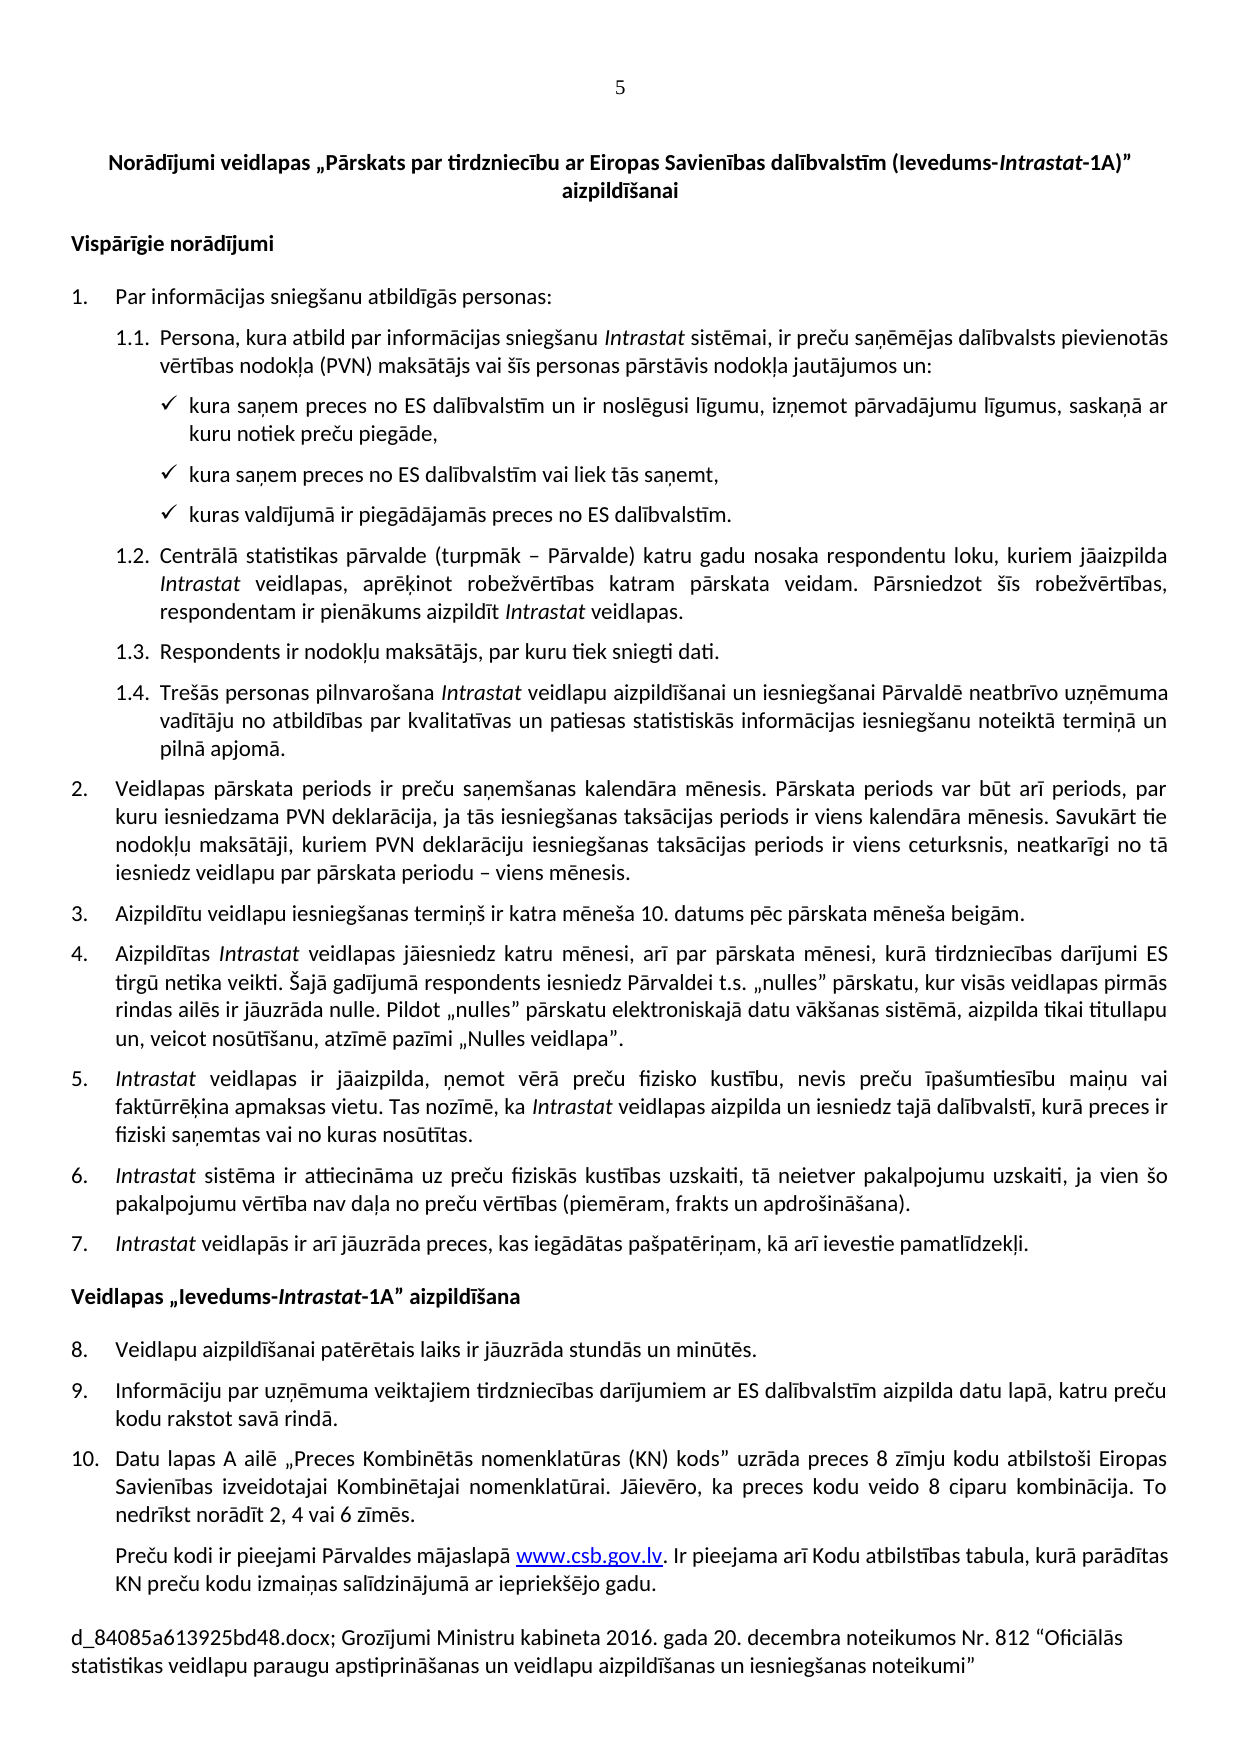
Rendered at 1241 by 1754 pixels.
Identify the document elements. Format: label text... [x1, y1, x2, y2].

list kuras valdījumā ir piegādājamās preces no ES dalībvalstīm. [159, 500, 1169, 528]
list Respondents ir nodokļu maksātājs, par kuru tiek sniegti dati. [115, 637, 1169, 665]
list Trešās personas pilnvarošana Intrastat veidlapu aizpildīšanai un iesniegšanai Pārvaldē neatbrīvo uzņēmuma vadītāju no atbildības par kvalitatīvas un patiesas statistiskās informācijas iesniegšanu noteiktā termiņā un pilnā apjomā. [115, 678, 1169, 762]
list Centrālā statistikas pārvalde (turpmāk – Pārvalde) katru gadu nosaka respondentu loku, kuriem jāaizpilda Intrastat veidlapas, aprēķinot robežvērtības katram pārskata veidam. Pārsniedzot šīs robežvērtības, respondentam ir pienākums aizpildīt Intrastat veidlapas. [115, 541, 1169, 625]
list Persona, kura atbild par informācijas sniegšanu Intrastat sistēmai, ir preču saņēmējas dalībvalsts pievienotās vērtības nodokļa (PVN) maksātājs vai šīs personas pārstāvis nodokļa jautājumos un: [115, 323, 1169, 379]
list Informāciju par uzņēmuma veiktajiem tirdzniecības darījumiem ar ES dalībvalstīm aizpilda datu lapā, katru preču kodu rakstot savā rindā. [71, 1376, 1169, 1432]
text Norādījumi veidlapas „Pārskats par tirdzniecību ar Eiropas Savienības dalībvalstīm (Ievedums-Intrastat-1A)” aizpildīšanai [71, 148, 1169, 204]
list kura saņem preces no ES dalībvalstīm un ir noslēgusi līgumu, izņemot pārvadājumu līgumus, saskaņā ar kuru notiek preču piegāde, [159, 391, 1169, 447]
list Intrastat veidlapās ir arī jāuzrāda preces, kas iegādātas pašpatēriņam, kā arī ievestie pamatlīdzekļi. [71, 1229, 1169, 1257]
list Aizpildītu veidlapu iesniegšanas termiņš ir katra mēneša 10. datums pēc pārskata mēneša beigām. [71, 899, 1169, 927]
text Vispārīgie norādījumi [71, 229, 1169, 257]
list Aizpildītas Intrastat veidlapas jāiesniedz katru mēnesi, arī par pārskata mēnesi, kurā tirdzniecības darījumi ES tirgū netika veikti. Šajā gadījumā respondents iesniedz Pārvaldei t.s. „nulles” pārskatu, kur visās veidlapas pirmās rindas ailēs ir jāuzrāda nulle. Pildot „nulles” pārskatu elektroniskajā datu vākšanas sistēmā, aizpilda tikai titullapu un, veicot nosūtīšanu, atzīmē pazīmi „Nulles veidlapa”. [71, 939, 1169, 1052]
list Par informācijas sniegšanu atbildīgās personas: [71, 282, 1169, 310]
text Preču kodi ir pieejami Pārvaldes mājaslapā www.csb.gov.lv. Ir pieejama arī Kodu atbilstības tabula, kurā parādītas KN preču kodu izmaiņas salīdzinājumā ar iepriekšējo gadu. [115, 1541, 1169, 1597]
list Intrastat veidlapas ir jāaizpilda, ņemot vērā preču fizisko kustību, nevis preču īpašumtiesību maiņu vai faktūrrēķina apmaksas vietu. Tas nozīmē, ka Intrastat veidlapas aizpilda un iesniedz tajā dalībvalstī, kurā preces ir fiziski saņemtas vai no kuras nosūtītas. [71, 1064, 1169, 1148]
list kura saņem preces no ES dalībvalstīm vai liek tās saņemt, [159, 460, 1169, 488]
text Veidlapas „Ievedums-Intrastat-1A” aizpildīšana [71, 1282, 1169, 1310]
list Veidlapas pārskata periods ir preču saņemšanas kalendāra mēnesis. Pārskata periods var būt arī periods, par kuru iesniedzama PVN deklarācija, ja tās iesniegšanas taksācijas periods ir viens kalendāra mēnesis. Savukārt tie nodokļu maksātāji, kuriem PVN deklarāciju iesniegšanas taksācijas periods ir viens ceturksnis, neatkarīgi no tā iesniedz veidlapu par pārskata periodu – viens mēnesis. [71, 774, 1169, 887]
list Datu lapas A ailē „Preces Kombinētās nomenklatūras (KN) kods” uzrāda preces 8 zīmju kodu atbilstoši Eiropas Savienības izveidotajai Kombinētajai nomenklatūrai. Jāievēro, ka preces kodu veido 8 ciparu kombinācija. To nedrīkst norādīt 2, 4 vai 6 zīmēs. [71, 1444, 1169, 1528]
list Intrastat sistēma ir attiecināma uz preču fiziskās kustības uzskaiti, tā neietver pakalpojumu uzskaiti, ja vien šo pakalpojumu vērtība nav daļa no preču vērtības (piemēram, frakts un apdrošināšana). [71, 1161, 1169, 1217]
list Veidlapu aizpildīšanai patērētais laiks ir jāuzrāda stundās un minūtēs. [71, 1335, 1169, 1363]
